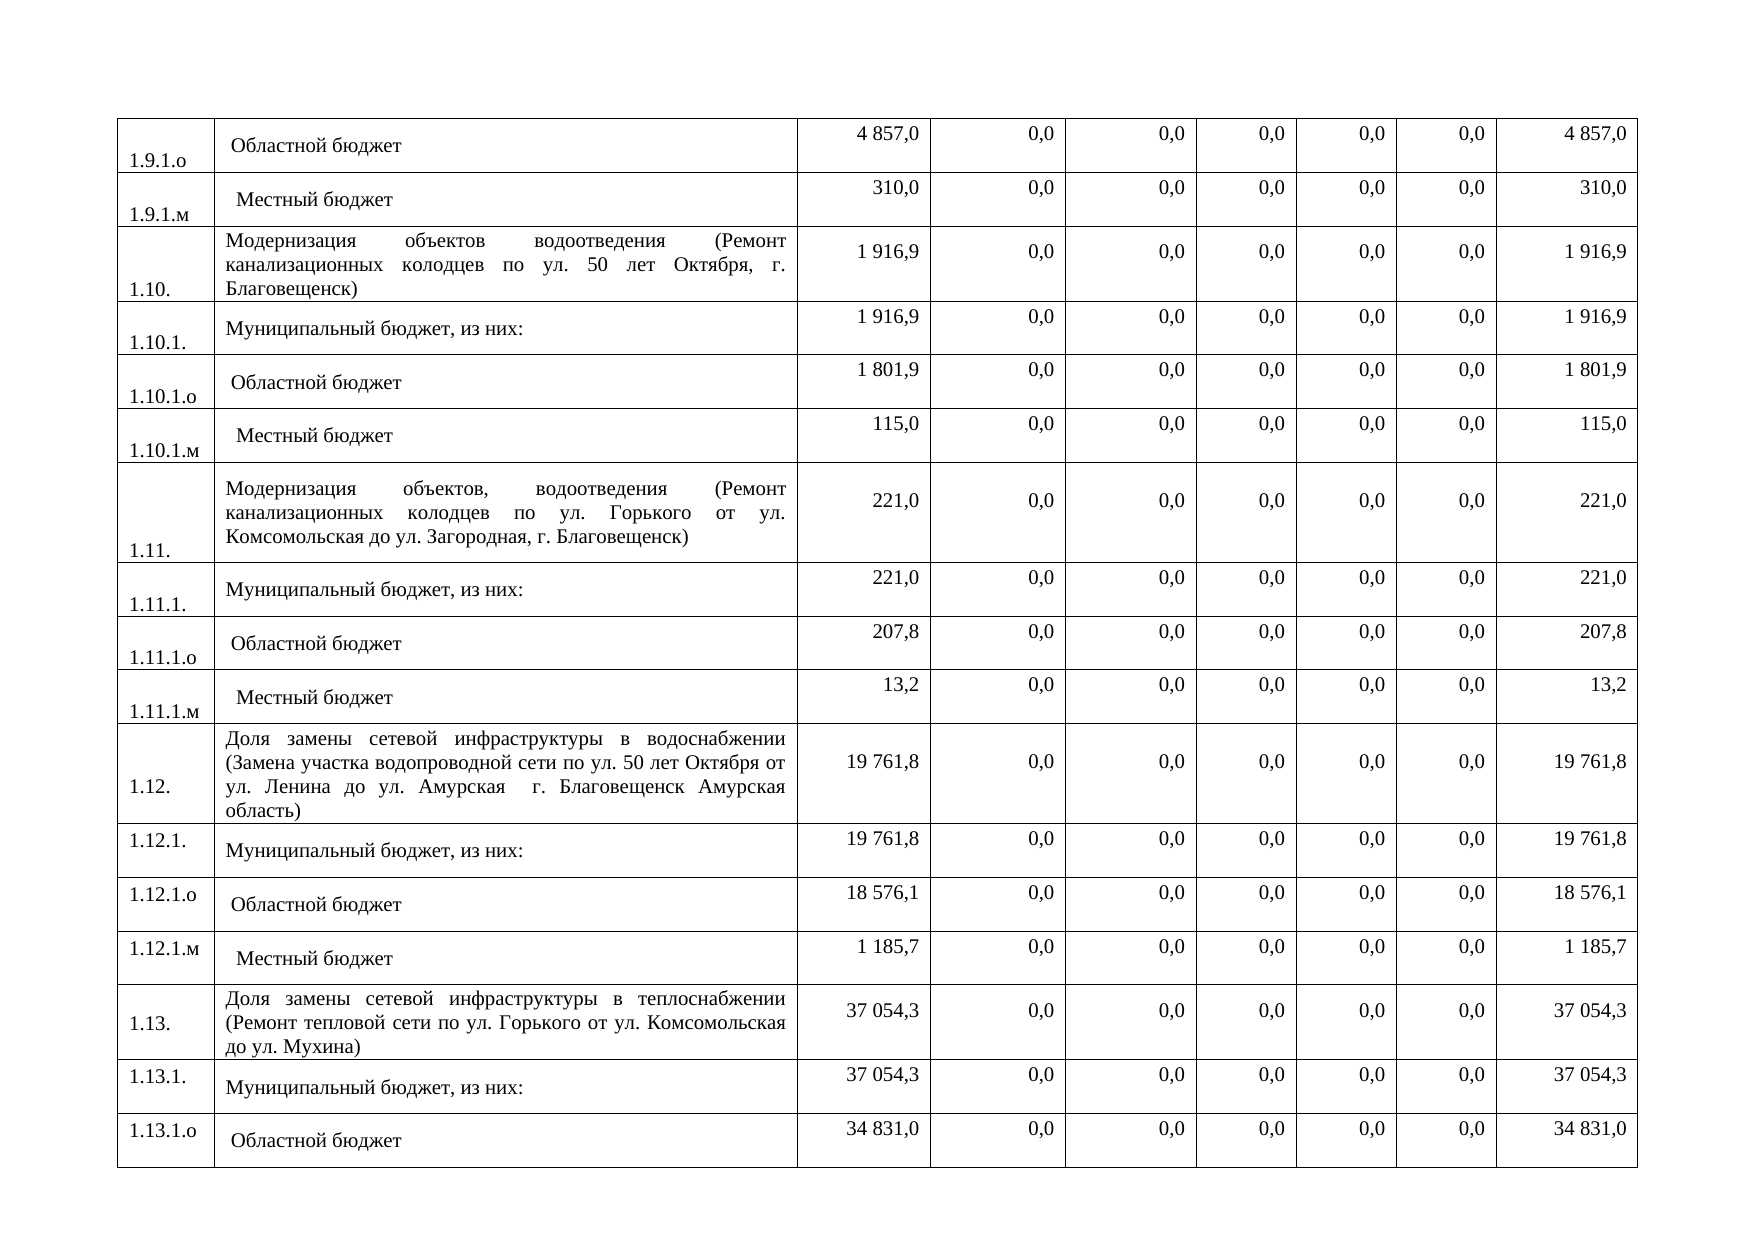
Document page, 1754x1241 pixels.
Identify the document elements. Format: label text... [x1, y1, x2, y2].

table_cell 0,0 [1066, 302, 1196, 354]
table_cell 19 761,8 [1497, 724, 1637, 823]
table_cell Муниципальный бюджет, из них: [215, 824, 797, 877]
table_cell 1.13.1.о [118, 1114, 214, 1167]
table_cell 0,0 [1066, 617, 1196, 669]
table_cell 0,0 [1197, 355, 1296, 408]
table_cell 0,0 [931, 409, 1065, 462]
table_cell 1 185,7 [798, 932, 930, 984]
table_cell 0,0 [1297, 1114, 1396, 1167]
table_cell Доля замены сетевой инфраструктуры в теплоснабжении (Ремонт тепловой сети по ул. Горького от ул. Комсомольская до ул. Мухина) [215, 985, 797, 1059]
table_cell 1 801,9 [1497, 355, 1637, 408]
table_cell Областной бюджет [215, 878, 797, 931]
table_cell 0,0 [1297, 824, 1396, 877]
table_cell 13,2 [798, 670, 930, 723]
table_cell 0,0 [1197, 1114, 1296, 1167]
table_cell 115,0 [1497, 409, 1637, 462]
table_cell 0,0 [1297, 563, 1396, 616]
table_cell 0,0 [931, 1060, 1065, 1113]
table_cell 0,0 [1197, 227, 1296, 301]
table_cell 1 916,9 [1497, 302, 1637, 354]
table_cell Областной бюджет [215, 119, 797, 172]
table_cell 1.12.1.м [118, 932, 214, 984]
table_cell 0,0 [931, 878, 1065, 931]
table_cell 0,0 [1197, 119, 1296, 172]
table_cell 0,0 [931, 463, 1065, 562]
table_cell Муниципальный бюджет, из них: [215, 1060, 797, 1113]
table_cell 0,0 [931, 724, 1065, 823]
table_cell 0,0 [1297, 1060, 1396, 1113]
table_cell 0,0 [1297, 932, 1396, 984]
table_cell 221,0 [798, 463, 930, 562]
table_cell 0,0 [1297, 302, 1396, 354]
table_cell 0,0 [1066, 563, 1196, 616]
table_cell 1.13.1. [118, 1060, 214, 1113]
table_cell 0,0 [1066, 463, 1196, 562]
table_cell 0,0 [1066, 932, 1196, 984]
table_cell 1.10.1.м [118, 409, 214, 462]
table_cell 0,0 [1066, 355, 1196, 408]
table_cell 0,0 [1397, 932, 1496, 984]
table_cell 18 576,1 [798, 878, 930, 931]
table_cell 310,0 [798, 173, 930, 226]
table_cell 1.12. [118, 724, 214, 823]
table_cell 19 761,8 [1497, 824, 1637, 877]
table_cell 0,0 [1197, 563, 1296, 616]
table_cell Модернизация объектов, водоотведения (Ремонт канализационных колодцев по ул. Горького от ул. Комсомольская до ул. Загородная, г. Благовещенск) [215, 463, 797, 562]
table_cell 37 054,3 [798, 1060, 930, 1113]
table_cell 0,0 [1066, 173, 1196, 226]
table_cell Доля замены сетевой инфраструктуры в водоснабжении (Замена участка водопроводной сети по ул. 50 лет Октября от ул. Ленина до ул. Амурская г. Благовещенск Амурская область) [215, 724, 797, 823]
table_cell 310,0 [1497, 173, 1637, 226]
table_cell 0,0 [931, 302, 1065, 354]
table_cell 1.9.1.о [118, 119, 214, 172]
table_cell 0,0 [1397, 563, 1496, 616]
table_cell 19 761,8 [798, 724, 930, 823]
table_cell Местный бюджет [215, 409, 797, 462]
table_cell 0,0 [1397, 878, 1496, 931]
table_cell 0,0 [1297, 355, 1396, 408]
table_cell 1.13. [118, 985, 214, 1059]
table_cell 0,0 [1297, 227, 1396, 301]
table_cell 0,0 [1066, 1114, 1196, 1167]
table_cell 1.12.1.о [118, 878, 214, 931]
table_cell 0,0 [1066, 670, 1196, 723]
table_cell 13,2 [1497, 670, 1637, 723]
table_cell 37 054,3 [798, 985, 930, 1059]
table_cell 0,0 [1297, 173, 1396, 226]
table_cell 0,0 [931, 563, 1065, 616]
table_cell 0,0 [1397, 227, 1496, 301]
table_cell Местный бюджет [215, 670, 797, 723]
table_cell 1.11.1.о [118, 617, 214, 669]
table_cell 115,0 [798, 409, 930, 462]
table_cell 0,0 [1397, 985, 1496, 1059]
table_cell 1 916,9 [1497, 227, 1637, 301]
table_cell Местный бюджет [215, 932, 797, 984]
table_cell 0,0 [1297, 463, 1396, 562]
table_cell 0,0 [1397, 409, 1496, 462]
table_cell 0,0 [1066, 409, 1196, 462]
table_cell 1 916,9 [798, 227, 930, 301]
table_cell 0,0 [931, 173, 1065, 226]
table_cell 0,0 [1397, 824, 1496, 877]
table_cell Местный бюджет [215, 173, 797, 226]
table_cell 0,0 [931, 985, 1065, 1059]
table_cell 1.10. [118, 227, 214, 301]
table_cell 221,0 [1497, 563, 1637, 616]
table_cell 0,0 [1297, 878, 1396, 931]
table_cell Муниципальный бюджет, из них: [215, 563, 797, 616]
table_cell 0,0 [1197, 173, 1296, 226]
table_cell 0,0 [1297, 985, 1396, 1059]
table_cell 0,0 [1066, 824, 1196, 877]
table_cell 0,0 [1397, 670, 1496, 723]
table_cell 1.10.1. [118, 302, 214, 354]
table_cell 0,0 [1066, 1060, 1196, 1113]
table_cell 207,8 [798, 617, 930, 669]
table_cell 0,0 [1397, 119, 1496, 172]
table_cell Областной бюджет [215, 355, 797, 408]
table_cell 0,0 [1197, 724, 1296, 823]
table_cell 0,0 [1397, 173, 1496, 226]
table_cell 0,0 [1197, 617, 1296, 669]
table_cell 18 576,1 [1497, 878, 1637, 931]
table_cell Модернизация объектов водоотведения (Ремонт канализационных колодцев по ул. 50 лет Октября, г. Благовещенск) [215, 227, 797, 301]
table_cell 0,0 [931, 119, 1065, 172]
table_cell 0,0 [1066, 119, 1196, 172]
table_cell 0,0 [1197, 1060, 1296, 1113]
table_cell 34 831,0 [1497, 1114, 1637, 1167]
table_cell 0,0 [1297, 119, 1396, 172]
table_cell 0,0 [1197, 932, 1296, 984]
table_cell 4 857,0 [1497, 119, 1637, 172]
table_cell Муниципальный бюджет, из них: [215, 302, 797, 354]
table_cell 1 185,7 [1497, 932, 1637, 984]
table_cell 0,0 [1066, 985, 1196, 1059]
table_cell 0,0 [931, 932, 1065, 984]
table_cell 37 054,3 [1497, 985, 1637, 1059]
table_cell 0,0 [1397, 1114, 1496, 1167]
table_cell 0,0 [1397, 1060, 1496, 1113]
table_cell 0,0 [1197, 985, 1296, 1059]
table_cell 0,0 [931, 1114, 1065, 1167]
table_cell 0,0 [1197, 463, 1296, 562]
table_cell 0,0 [1397, 302, 1496, 354]
table_cell 0,0 [1397, 617, 1496, 669]
table_cell 0,0 [1197, 824, 1296, 877]
table_cell 0,0 [1397, 355, 1496, 408]
table_cell 1.11. [118, 463, 214, 562]
table_cell 0,0 [1297, 670, 1396, 723]
table_cell 221,0 [1497, 463, 1637, 562]
table_cell 0,0 [931, 670, 1065, 723]
table_cell 1.12.1. [118, 824, 214, 877]
table_cell 0,0 [1066, 878, 1196, 931]
table_cell Областной бюджет [215, 1114, 797, 1167]
table_cell 0,0 [1197, 878, 1296, 931]
table_cell 1.10.1.о [118, 355, 214, 408]
table_cell 0,0 [931, 824, 1065, 877]
table_cell 1.11.1.м [118, 670, 214, 723]
table_cell Областной бюджет [215, 617, 797, 669]
table_cell 1 801,9 [798, 355, 930, 408]
table_cell 207,8 [1497, 617, 1637, 669]
table_cell 0,0 [931, 227, 1065, 301]
table_cell 0,0 [1066, 724, 1196, 823]
table_cell 0,0 [1297, 724, 1396, 823]
table_cell 4 857,0 [798, 119, 930, 172]
table_cell 0,0 [1397, 463, 1496, 562]
table_cell 0,0 [1297, 409, 1396, 462]
table_cell 1.11.1. [118, 563, 214, 616]
table_cell 37 054,3 [1497, 1060, 1637, 1113]
table_cell 0,0 [1197, 670, 1296, 723]
table_cell 0,0 [1297, 617, 1396, 669]
table_cell 34 831,0 [798, 1114, 930, 1167]
table_cell 0,0 [1397, 724, 1496, 823]
table_cell 0,0 [931, 617, 1065, 669]
table_cell 1.9.1.м [118, 173, 214, 226]
table_cell 0,0 [1197, 409, 1296, 462]
table_cell 0,0 [1066, 227, 1196, 301]
table_cell 0,0 [931, 355, 1065, 408]
table_cell 221,0 [798, 563, 930, 616]
table_cell 19 761,8 [798, 824, 930, 877]
table_cell 0,0 [1197, 302, 1296, 354]
table_cell 1 916,9 [798, 302, 930, 354]
